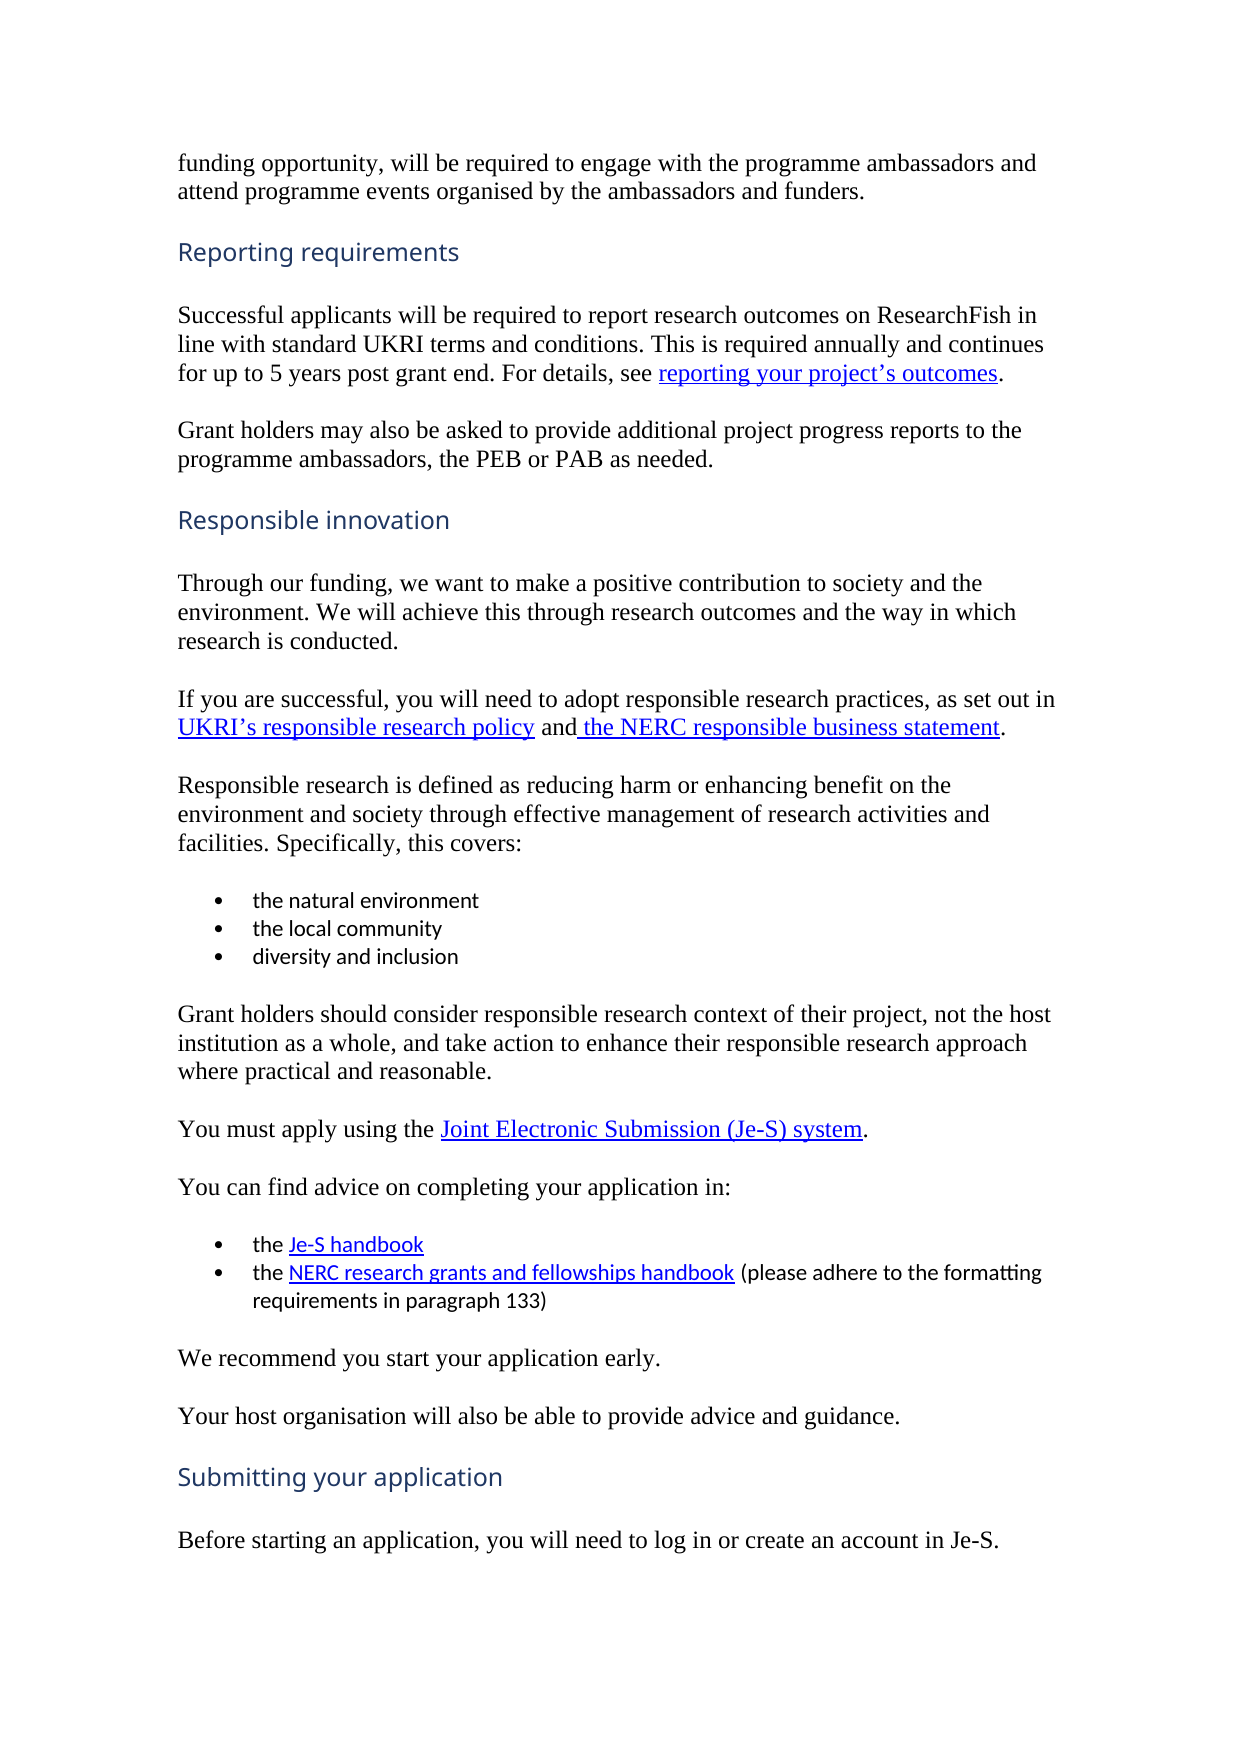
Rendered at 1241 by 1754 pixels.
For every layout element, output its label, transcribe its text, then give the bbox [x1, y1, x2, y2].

text If you are successful, you will need to adopt responsible research practices, as set out in UKRI’s responsible research policy and the NERC responsible business statement. [177, 684, 1063, 741]
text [177, 148, 1063, 205]
subtitle Responsible innovation [177, 502, 1063, 536]
text Grant holders may also be asked to provide additional project progress reports to the programme ambassadors, the PEB or PAB as needed. [177, 416, 1063, 473]
text Successful applicants will be required to report research outcomes on ResearchFish in line with standard UKRI terms and conditions. This is required annually and continues for up to 5 years post grant end. For details, see reporting your project’s outcomes. [177, 300, 1063, 386]
text You must apply using the Joint Electronic Submission (Je-S) system. [177, 1114, 1063, 1143]
list the NERC research grants and fellowships handbook (please adhere to the formatting requirements in paragraph 133) [215, 1258, 1063, 1314]
text You can find advice on completing your application in: [177, 1172, 1063, 1201]
text Responsible research is defined as reducing harm or enhancing benefit on the environment and society through effective management of research activities and facilities. Specifically, this covers: [177, 770, 1063, 857]
text Grant holders should consider responsible research context of their project, not the host institution as a whole, and take action to enhance their responsible research approach where practical and reasonable. [177, 999, 1063, 1085]
subtitle Reporting requirements [177, 234, 1063, 268]
list the natural environment [215, 886, 1063, 914]
text Your host organisation will also be able to provide advice and guidance. [177, 1401, 1063, 1430]
text We recommend you start your application early. [177, 1343, 1063, 1372]
subtitle Submitting your application [177, 1459, 1063, 1493]
text Through our funding, we want to make a positive contribution to society and the environment. We will achieve this through research outcomes and the way in which research is conducted. [177, 568, 1063, 654]
list the local community [215, 914, 1063, 942]
list the Je-S handbook [215, 1230, 1063, 1258]
text Before starting an application, you will need to log in or create an account in Je-S. [177, 1525, 1063, 1554]
list diversity and inclusion [215, 942, 1063, 970]
